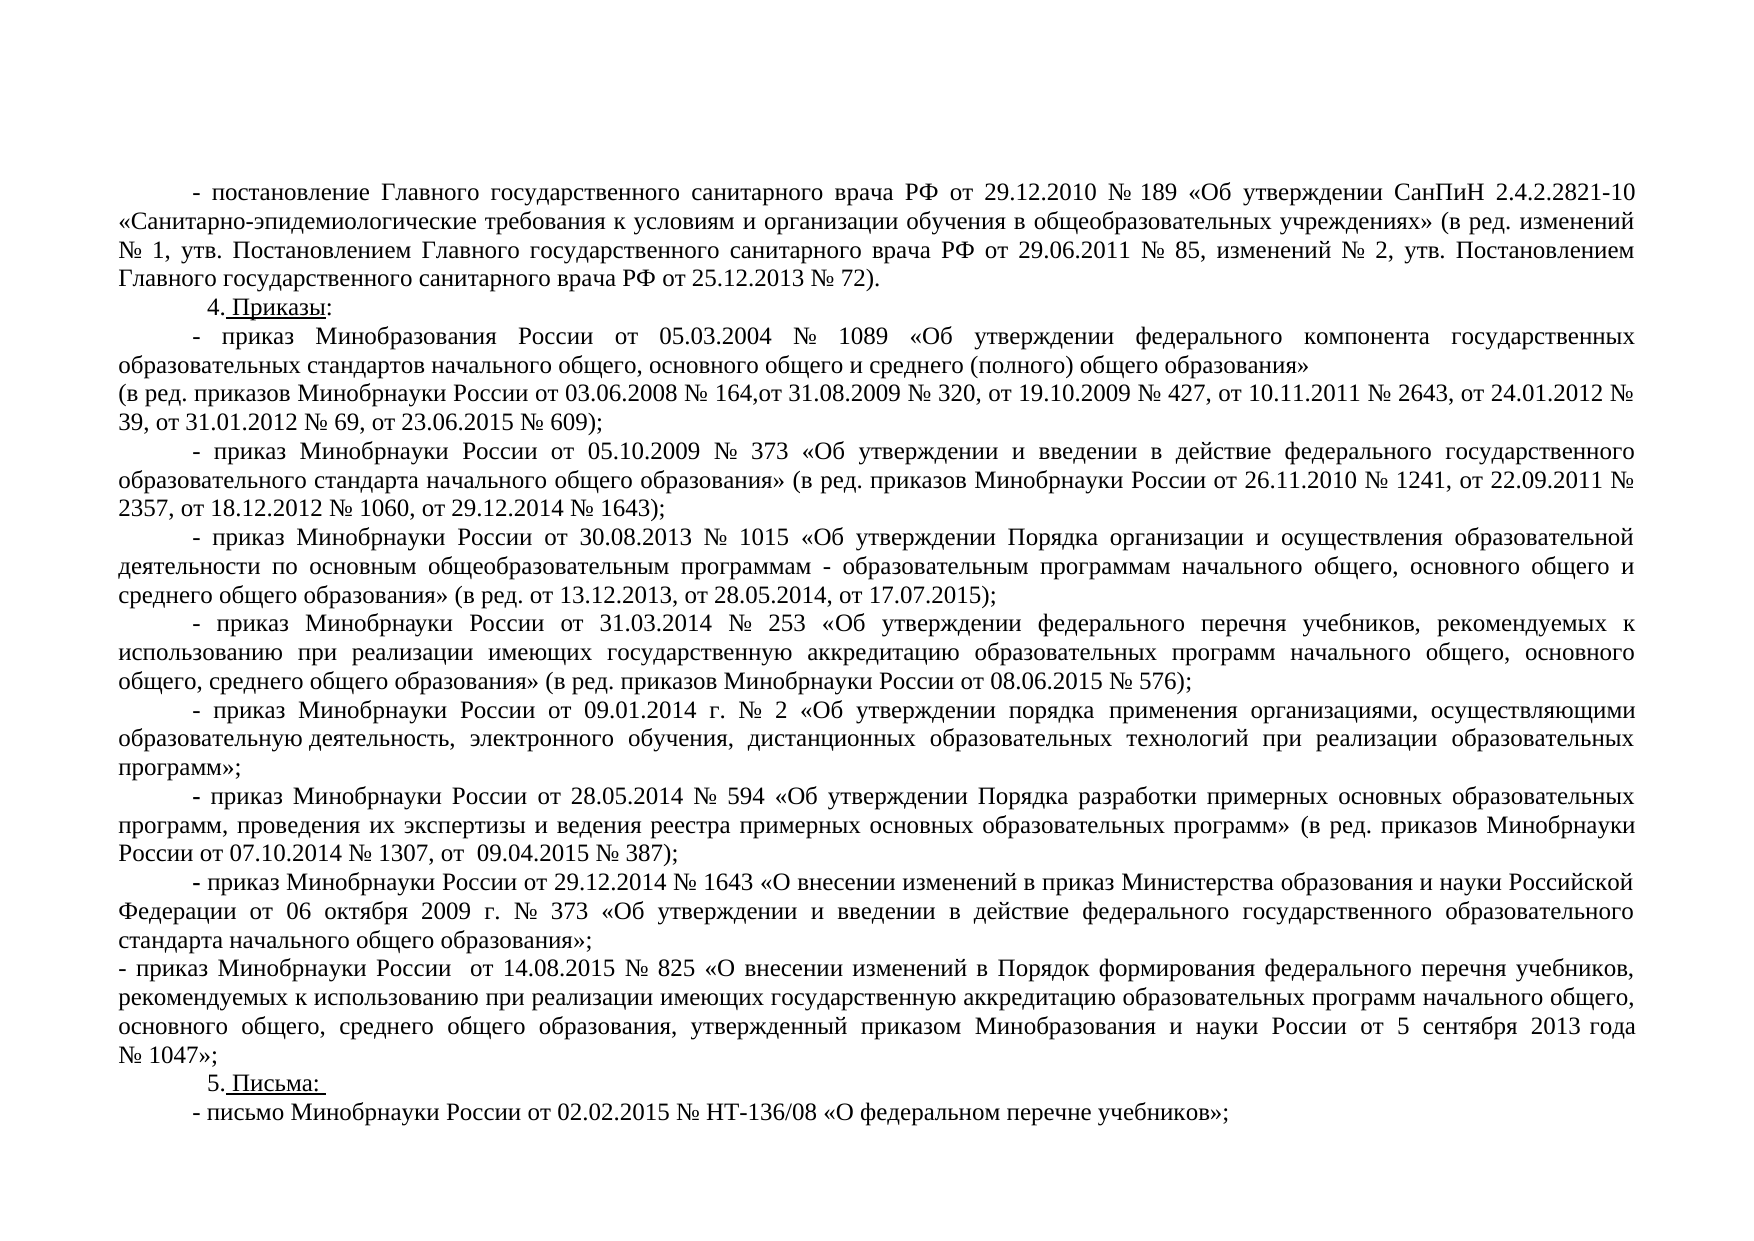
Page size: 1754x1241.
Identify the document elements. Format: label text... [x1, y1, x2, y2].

text - приказ Минобрнауки России от 31.03.2014 № 253 «Об утверждении федерального перечня учебников, рекомендуемых к использованию при реализации имеющих государственную аккредитацию образовательных программ начального общего, основного общего, среднего общего образования» (в ред. приказов Минобрнауки России от 08.06.2015 № 576); [118, 608, 1636, 695]
text - приказ Минобрнауки России от 14.08.2015 № 825 «О внесении изменений в Порядок формирования федерального перечня учебников, рекомендуемых к использованию при реализации имеющих государственную аккредитацию образовательных программ начального общего, основного общего, среднего общего образования, утвержденный приказом Минобразования и науки России от 5 сентября 2013 года № 1047»; [118, 953, 1636, 1068]
text - приказ Минобрнауки России от 30.08.2013 № 1015 «Об утверждении Порядка организации и осуществления образовательной деятельности по основным общеобразовательным программам - образовательным программам начального общего, основного общего и среднего общего образования» (в ред. от 13.12.2013, от 28.05.2014, от 17.07.2015); [118, 522, 1636, 608]
text - приказ Минобразования России от 05.03.2004 № 1089 «Об утверждении федерального компонента государственных образовательных стандартов начального общего, основного общего и среднего (полного) общего образования» [118, 321, 1636, 378]
text - письмо Минобрнауки России от 02.02.2015 № НТ-136/08 «О федеральном перечне учебников»; [118, 1097, 1636, 1126]
text - постановление Главного государственного санитарного врача РФ от 29.12.2010 № 189 «Об утверждении СанПиН 2.4.2.2821-10 «Санитарно-эпидемиологические требования к условиям и организации обучения в общеобразовательных учреждениях» (в ред. изменений № 1, утв. Постановлением Главного государственного санитарного врача РФ от 29.06.2011 № 85, изменений № 2, утв. Постановлением Главного государственного санитарного врача РФ от 25.12.2013 № 72). [118, 177, 1636, 292]
text 5. Письма: [118, 1068, 1636, 1097]
text - приказ Минобрнауки России от 29.12.2014 № 1643 «О внесении изменений в приказ Министерства образования и науки Российской Федерации от 06 октября 2009 г. № 373 «Об утверждении и введении в действие федерального государственного образовательного стандарта начального общего образования»; [118, 867, 1636, 953]
text - приказ Минобрнауки России от 09.01.2014 г. № 2 «Об утверждении порядка применения организациями, осуществляющими образовательную деятельность, электронного обучения, дистанционных образовательных технологий при реализации образовательных программ»; [118, 695, 1636, 781]
text (в ред. приказов Минобрнауки России от 03.06.2008 № 164,от 31.08.2009 № 320, от 19.10.2009 № 427, от 10.11.2011 № 2643, от 24.01.2012 № 39, от 31.01.2012 № 69, от 23.06.2015 № 609); [118, 378, 1636, 436]
text - приказ Минобрнауки России от 28.05.2014 № 594 «Об утверждении Порядка разработки примерных основных образовательных программ, проведения их экспертизы и ведения реестра примерных основных образовательных программ» (в ред. приказов Минобрнауки России от 07.10.2014 № 1307, от 09.04.2015 № 387); [118, 781, 1636, 867]
text - приказ Минобрнауки России от 05.10.2009 № 373 «Об утверждении и введении в действие федерального государственного образовательного стандарта начального общего образования» (в ред. приказов Минобрнауки России от 26.11.2010 № 1241, от 22.09.2011 № 2357, от 18.12.2012 № 1060, от 29.12.2014 № 1643); [118, 436, 1636, 522]
text 4. Приказы: [118, 292, 1636, 321]
